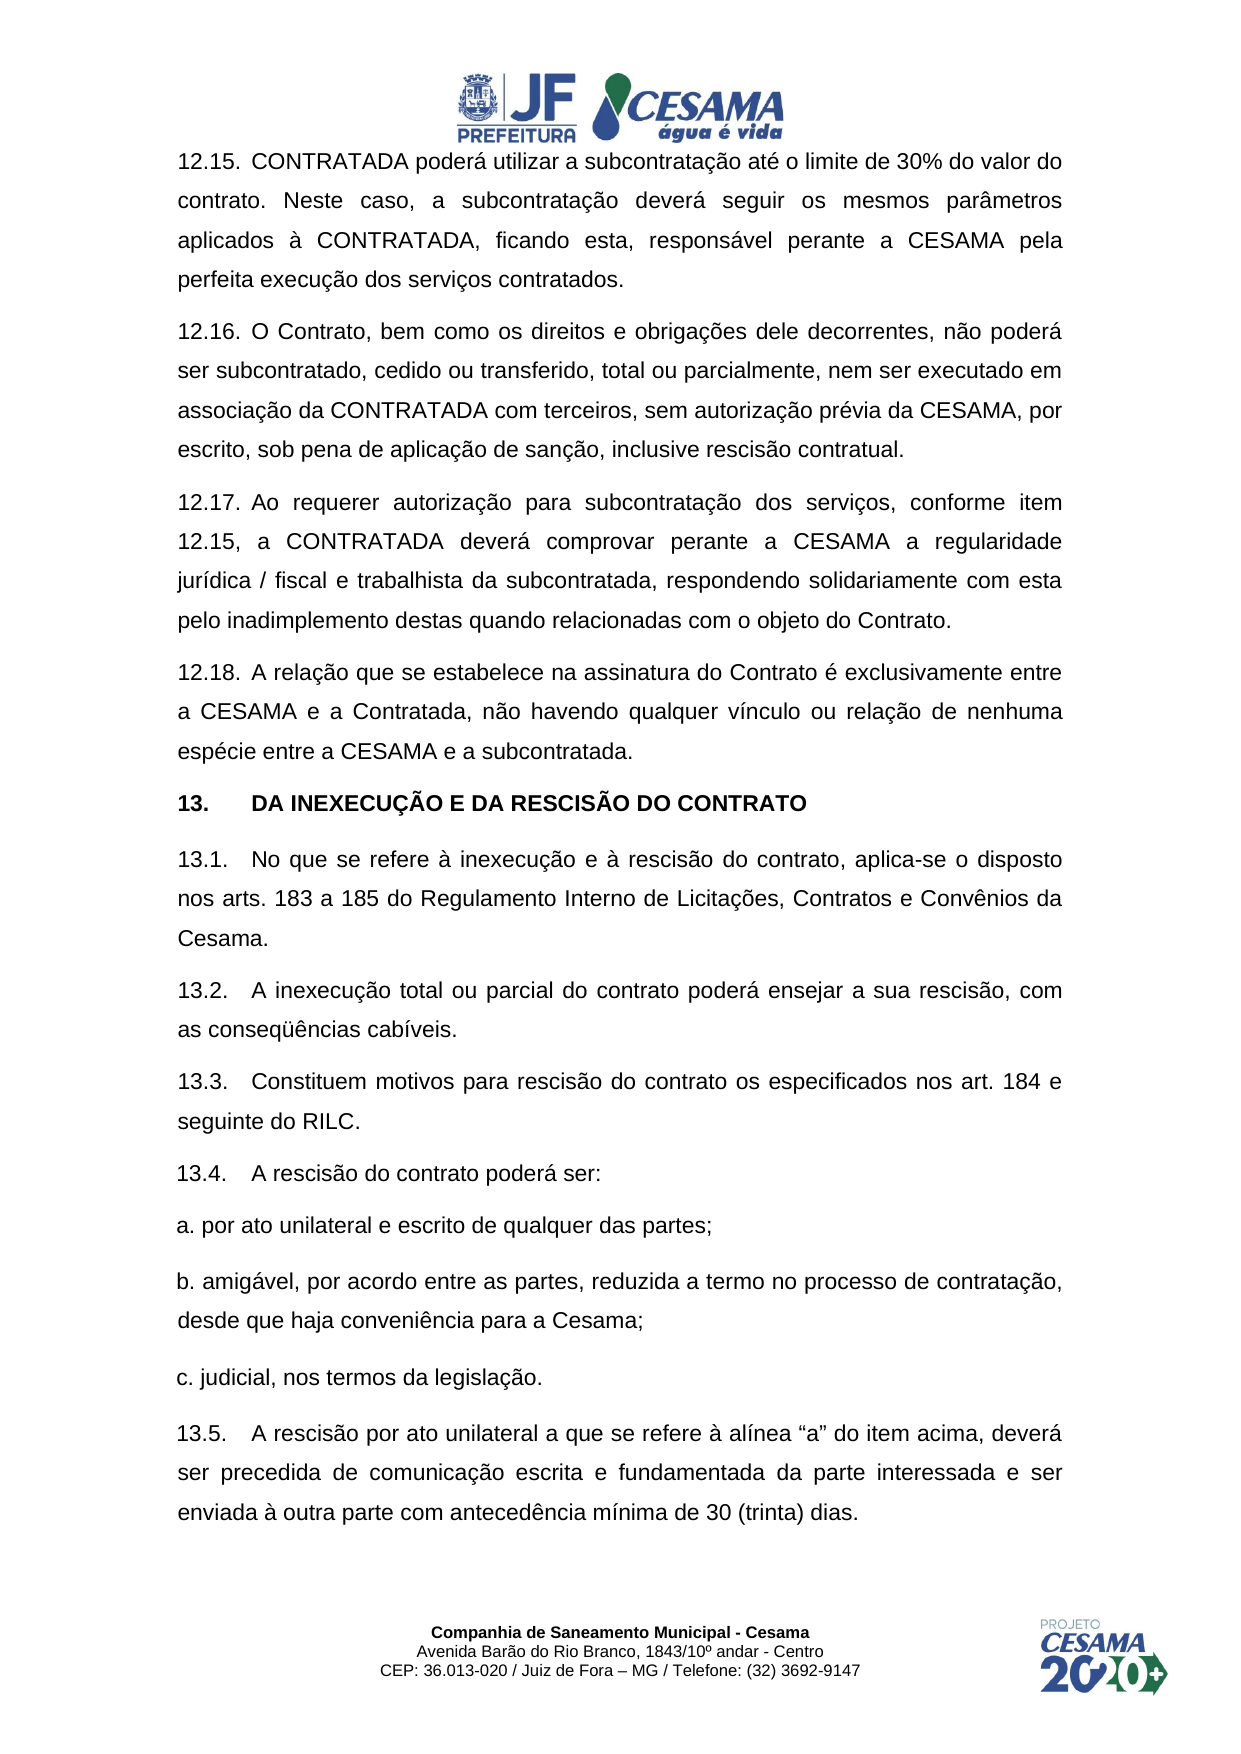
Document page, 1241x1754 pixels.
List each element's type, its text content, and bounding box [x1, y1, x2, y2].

picture [456, 73, 784, 143]
text 13. DA INEXECUÇÃO E DA RESCISÃO DO CONTRATO [177, 790, 1063, 816]
list O Contrato, bem como os direitos e obrigações dele decorrentes, não poderá ser subcontratado, cedido ou transferido, total ou parcialmente, nem ser executado em associação da CONTRATADA com terceiros, sem autorização prévia da CESAMA, por escrito, sob pena de aplicação de sanção, inclusive rescisão contratual. [177, 318, 1063, 463]
list Ao requerer autorização para subcontratação dos serviços, conforme item 12.15, a CONTRATADA deverá comprovar perante a CESAMA a regularidade jurídica / fiscal e trabalhista da subcontratada, respondendo solidariamente com esta pelo inadimplemento destas quando relacionadas com o objeto do Contrato. [177, 488, 1063, 633]
list Constituem motivos para rescisão do contrato os especificados nos art. 184 e seguinte do RILC. [177, 1068, 1063, 1134]
list A inexecução total ou parcial do contrato poderá ensejar a sua rescisão, com as conseqüências cabíveis. [177, 977, 1063, 1043]
text b. amigável, por acordo entre as partes, reduzida a termo no processo de contratação, desde que haja conveniência para a Cesama; [176, 1268, 1063, 1334]
picture [1040, 1619, 1168, 1696]
list No que se refere à inexecução e à rescisão do contrato, aplica-se o disposto nos arts. 183 a 185 do Regulamento Interno de Licitações, Contratos e Convênios da Cesama. [177, 846, 1063, 951]
list A relação que se estabelece na assinatura do Contrato é exclusivamente entre a CESAMA e a Contratada, não havendo qualquer vínculo ou relação de nenhuma espécie entre a CESAMA e a subcontratada. [177, 659, 1063, 764]
text a. por ato unilateral e escrito de qualquer das partes; [176, 1212, 1063, 1238]
list A rescisão por ato unilateral a que se refere à alínea “a” do item acima, deverá ser precedida de comunicação escrita e fundamentada da parte interessada e ser enviada à outra parte com antecedência mínima de 30 (trinta) dias. [176, 1420, 1063, 1525]
list CONTRATADA poderá utilizar a subcontratação até o limite de 30% do valor do contrato. Neste caso, a subcontratação deverá seguir os mesmos parâmetros aplicados à CONTRATADA, ficando esta, responsável perante a CESAMA pela perfeita execução dos serviços contratados. [177, 148, 1063, 292]
list A rescisão do contrato poderá ser: [176, 1160, 1063, 1186]
text c. judicial, nos termos da legislação. [176, 1363, 1063, 1390]
